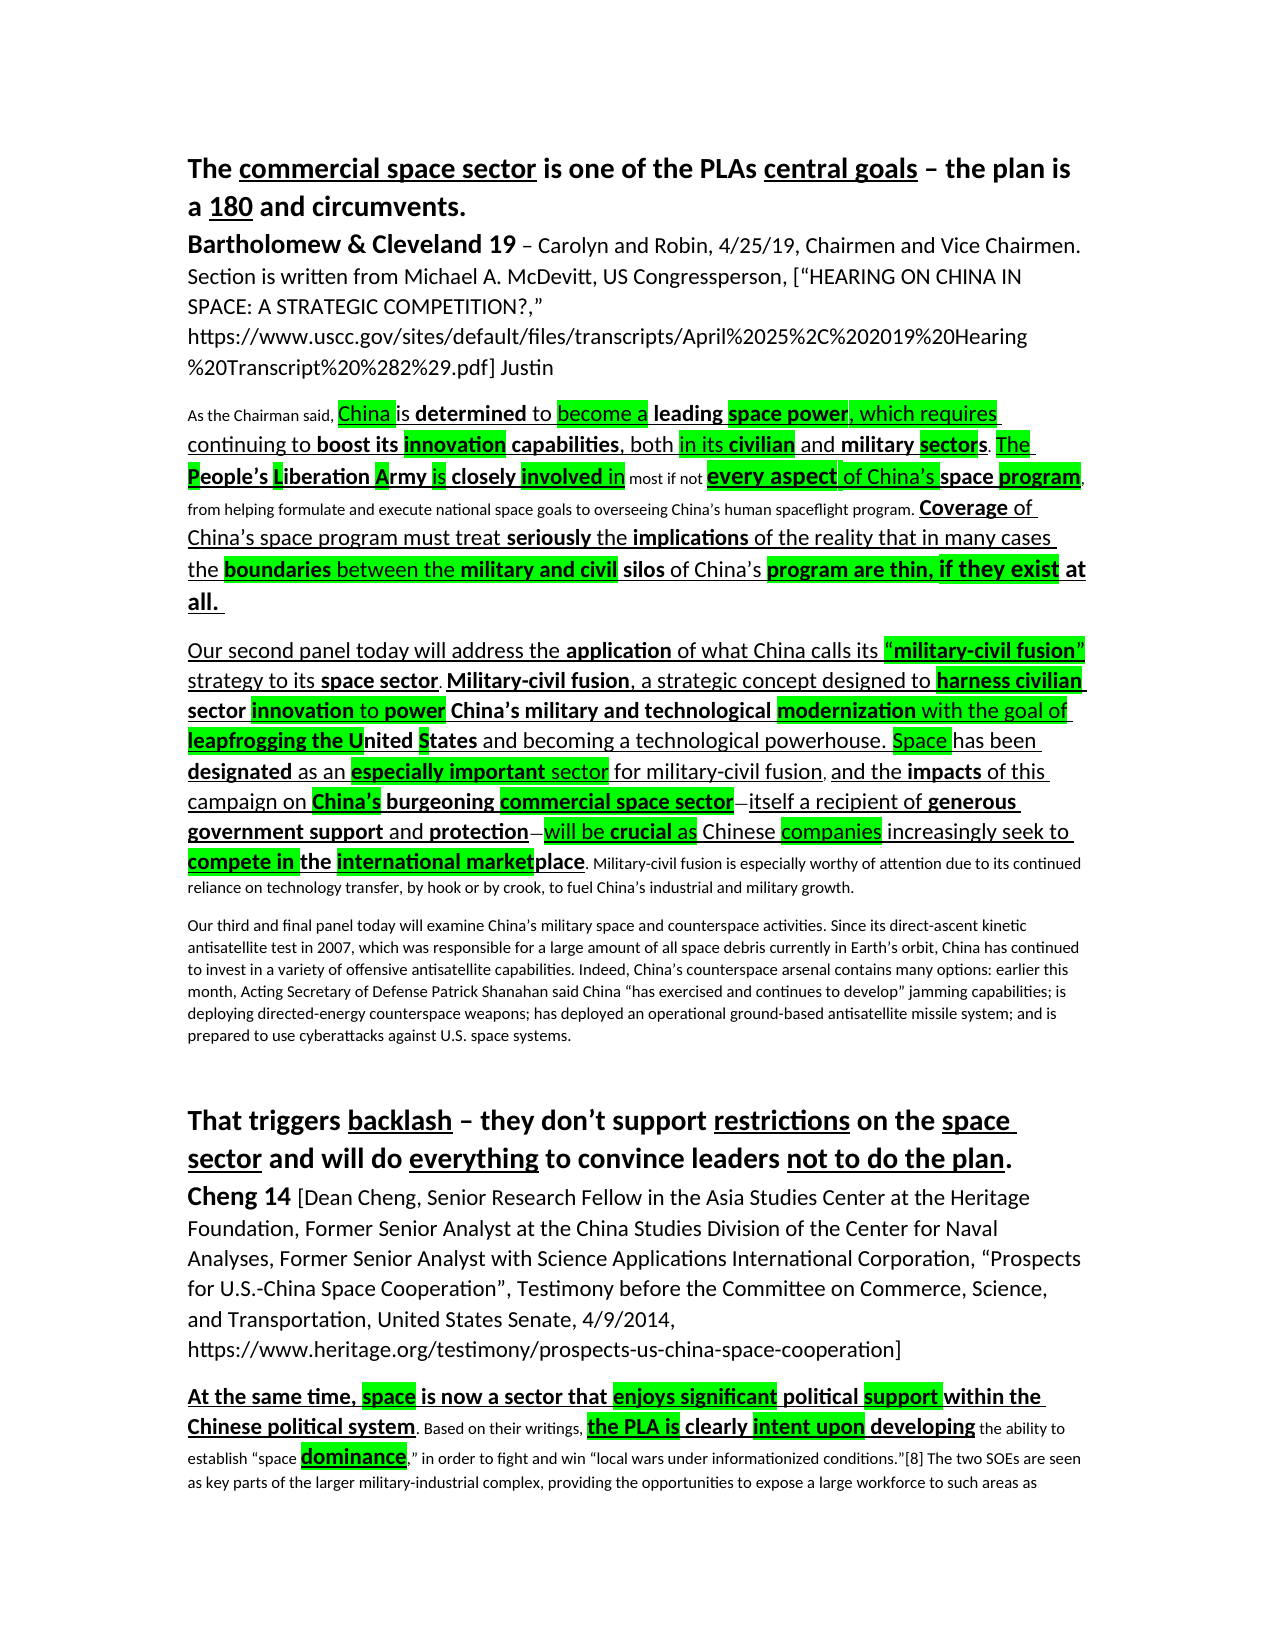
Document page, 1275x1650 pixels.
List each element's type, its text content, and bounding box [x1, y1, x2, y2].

text As the Chairman said, China is determined to become a leading space power, which requires continuing to boost its innovation capabilities, both in its civilian and military sectors. The People’s Liberation Army is closely involved in most if not every aspect of China’s space program, from helping formulate and execute national space goals to overseeing China’s human spaceflight program. Coverage of China’s space program must treat seriously the implications of the reality that in many cases the boundaries between the military and civil silos of China’s program are thin, if they exist at all. [187, 399, 1087, 617]
text Cheng 14 [Dean Cheng, Senior Research Fellow in the Asia Studies Center at the Heritage Foundation, Former Senior Analyst at the China Studies Division of the Center for Naval Analyses, Former Senior Analyst with Science Applications International Corporation, “Prospects for U.S.-China Space Cooperation”, Testimony before the Committee on Commerce, Science, and Transportation, United States Senate, 4/9/2014, https://www.heritage.org/testimony/prospects-us-china-space-cooperation] [187, 1179, 1087, 1363]
subtitle The commercial space sector is one of the PLAs central goals – the plan is a 180 and circumvents. [187, 150, 1087, 224]
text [187, 1382, 1087, 1492]
text Our second panel today will address the application of what China calls its “military-civil fusion” strategy to its space sector. Military-civil fusion, a strategic concept designed to harness civilian sector innovation to power China’s military and technological modernization with the goal of leapfrogging the United States and becoming a technological powerhouse. Space has been designated as an especially important sector for military-civil fusion, and the impacts of this campaign on China’s burgeoning commercial space sector—itself a recipient of generous government support and protection—will be crucial as Chinese companies increasingly seek to compete in the international marketplace. Military-civil fusion is especially worthy of attention due to its continued reliance on technology transfer, by hook or by crook, to fuel China’s industrial and military growth. [187, 636, 1087, 897]
subtitle That triggers backlash – they don’t support restrictions on the space sector and will do everything to convince leaders not to do the plan. [187, 1102, 1087, 1176]
text Our third and final panel today will examine China’s military space and counterspace activities. Since its direct-ascent kinetic antisatellite test in 2007, which was responsible for a large amount of all space debris currently in Earth’s orbit, China has continued to invest in a variety of offensive antisatellite capabilities. Indeed, China’s counterspace arsenal contains many options: earlier this month, Acting Secretary of Defense Patrick Shanahan said China “has exercised and continues to develop” jamming capabilities; is deploying directed-energy counterspace weapons; has deployed an operational ground-based antisatellite missile system; and is prepared to use cyberattacks against U.S. space systems. [187, 916, 1087, 1045]
text Bartholomew & Cleveland 19 – Carolyn and Robin, 4/25/19, Chairmen and Vice Chairmen. Section is written from Michael A. McDevitt, US Congressperson, [“HEARING ON CHINA IN SPACE: A STRATEGIC COMPETITION?,” https://www.uscc.gov/sites/default/files/transcripts/April%2025%2C%202019%20Hearing%20Transcript%20%282%29.pdf] Justin [187, 227, 1087, 381]
